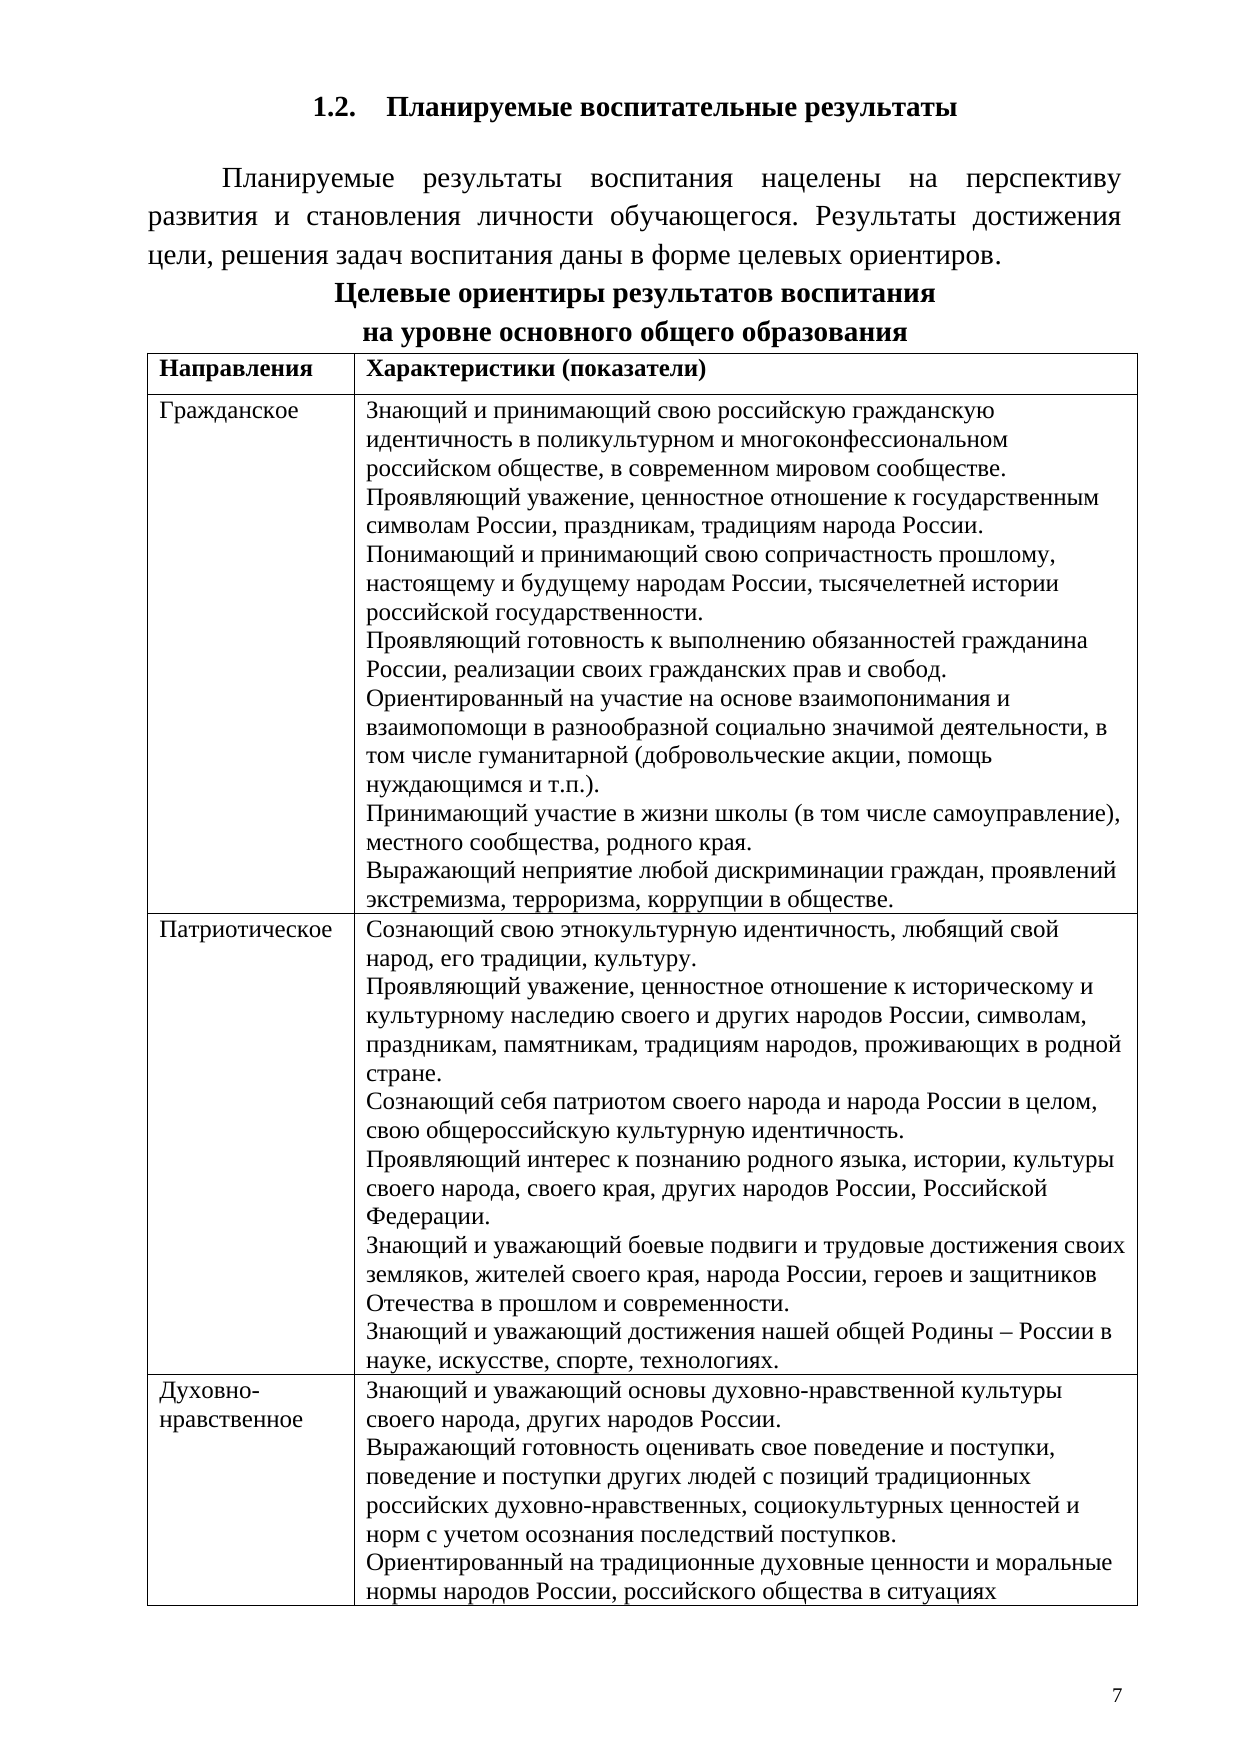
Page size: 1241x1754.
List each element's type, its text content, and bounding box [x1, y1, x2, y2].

table_header Характеристики (показатели) [355, 354, 1137, 394]
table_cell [355, 1375, 1137, 1605]
table_header Направления [148, 354, 354, 394]
table_cell Гражданское [148, 395, 354, 913]
table_cell Патриотическое [148, 914, 354, 1374]
text Целевые ориентиры результатов воспитания [148, 275, 1122, 309]
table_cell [148, 1375, 354, 1605]
table_cell Сознающий свою этнокультурную идентичность, любящий свой народ, его традиции, культуру. Проявляющий уважение, ценностное отношение к историческому и культурному наследию своего и других народов России, символам, праздникам, памятникам, традициям народов, проживающих в родной стране. Сознающий себя патриотом своего народа и народа России в целом, свою общероссийскую культурную идентичность. Проявляющий интерес к познанию родного языка, истории, культуры своего народа, своего края, других народов России, Российской Федерации. Знающий и уважающий боевые подвиги и трудовые достижения своих земляков, жителей своего края, народа России, героев и защитников Отечества в прошлом и современности. Знающий и уважающий достижения нашей общей Родины – России в науке, искусстве, спорте, технологиях. [355, 914, 1137, 1374]
table_cell Знающий и принимающий свою российскую гражданскую идентичность в поликультурном и многоконфессиональном российском обществе, в современном мировом сообществе. Проявляющий уважение, ценностное отношение к государственным символам России, праздникам, традициям народа России. Понимающий и принимающий свою сопричастность прошлому, настоящему и будущему народам России, тысячелетней истории российской государственности. Проявляющий готовность к выполнению обязанностей гражданина России, реализации своих гражданских прав и свобод. Ориентированный на участие на основе взаимопонимания и взаимопомощи в разнообразной социально значимой деятельности, в том числе гуманитарной (добровольческие акции, помощь нуждающимся и т.п.). Принимающий участие в жизни школы (в том числе самоуправление), местного сообщества, родного края. Выражающий неприятие любой дискриминации граждан, проявлений экстремизма, терроризма, коррупции в обществе. [355, 395, 1137, 913]
list Планируемые воспитательные результаты [148, 89, 1122, 122]
text Планируемые результаты воспитания нацелены на перспективу развития и становления личности обучающегося. Результаты достижения цели, решения задач воспитания даны в форме целевых ориентиров. [148, 160, 1122, 270]
text на уровне основного общего образования [148, 314, 1122, 347]
